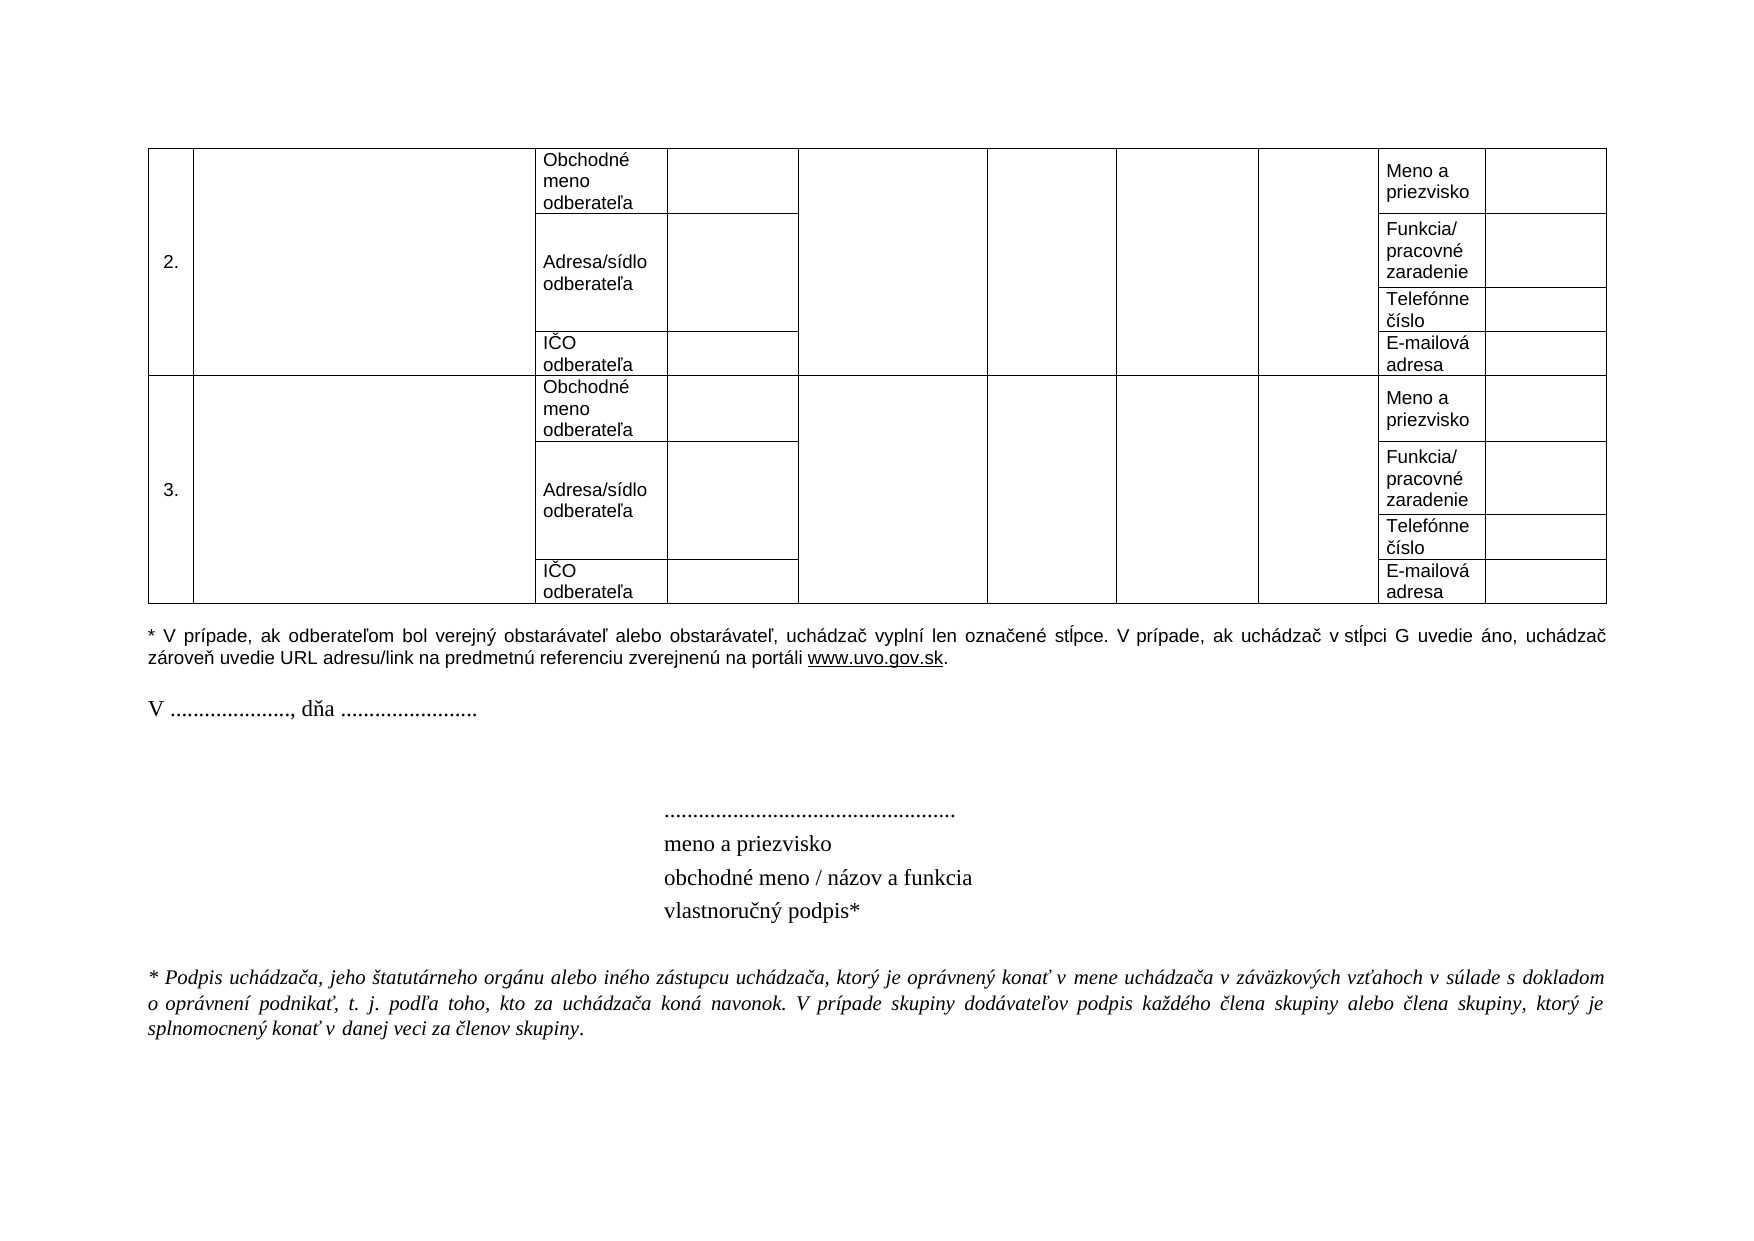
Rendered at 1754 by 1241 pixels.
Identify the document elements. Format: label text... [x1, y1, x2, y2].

table_cell Adresa/sídlo odberateľa [536, 214, 667, 331]
table_cell [1486, 442, 1606, 514]
table_cell Telefónne číslo [1379, 515, 1485, 558]
table_cell [1259, 376, 1378, 603]
table_cell Adresa/sídlo odberateľa [536, 442, 667, 558]
table_cell [1486, 515, 1606, 558]
table_cell [1259, 149, 1378, 375]
table_cell Obchodné meno odberateľa [536, 376, 667, 441]
table_cell IČO odberateľa [536, 560, 667, 603]
table_cell [799, 149, 987, 375]
table_cell Obchodné meno odberateľa [536, 149, 667, 213]
table_cell [988, 376, 1116, 603]
table_cell Telefónne číslo [1379, 288, 1485, 331]
table_cell [668, 560, 798, 603]
table_cell [1486, 149, 1606, 213]
table_cell [668, 214, 798, 331]
table_cell [1486, 376, 1606, 441]
table_cell Meno a priezvisko [1379, 149, 1485, 213]
table_cell [194, 149, 535, 375]
table_cell [194, 376, 535, 603]
table_cell [1117, 376, 1258, 603]
text * V prípade, ak odberateľom bol verejný obstarávateľ alebo obstarávateľ, uchádzač vyplní len označené stĺpce. V prípade, ak uchádzač v stĺpci G uvedie áno, uchádzač zároveň uvedie URL adresu/link na predmetnú referenciu zverejnenú na portáli www.uvo.gov.sk. [148, 625, 1606, 668]
table_cell Funkcia/pracovné zaradenie [1379, 214, 1485, 287]
table_cell 3. [149, 376, 193, 603]
table_cell E-mailová adresa [1379, 332, 1485, 375]
table_cell [668, 376, 798, 441]
table_cell [1486, 288, 1606, 331]
table_cell [668, 149, 798, 213]
table_cell Funkcia/pracovné zaradenie [1379, 442, 1485, 514]
table_cell [1486, 332, 1606, 375]
table_cell Meno a priezvisko [1379, 376, 1485, 441]
table_cell [668, 332, 798, 375]
table_cell 2. [149, 149, 193, 375]
text meno a priezvisko [148, 830, 1606, 856]
text vlastnoručný podpis* [148, 898, 1606, 924]
text ................................................... [148, 796, 1606, 822]
table_cell [988, 149, 1116, 375]
table_cell [1486, 560, 1606, 603]
text obchodné meno / názov a funkcia [148, 864, 1606, 890]
table_cell [1486, 214, 1606, 287]
table_cell E-mailová adresa [1379, 560, 1485, 603]
table_cell [1117, 149, 1258, 375]
table_cell IČO odberateľa [536, 332, 667, 375]
table_cell [799, 376, 987, 603]
text * Podpis uchádzača, jeho štatutárneho orgánu alebo iného zástupcu uchádzača, ktorý je oprávnený konať v mene uchádzača v záväzkových vzťahoch v súlade s dokladom o oprávnení podnikať, t. j. podľa toho, kto za uchádzača koná navonok. V prípade skupiny dodávateľov podpis každého člena skupiny alebo člena skupiny, ktorý je splnomocnený konať v danej veci za členov skupiny. [148, 965, 1606, 1040]
text V ....................., dňa ........................ [148, 695, 1606, 721]
table_cell [668, 442, 798, 558]
